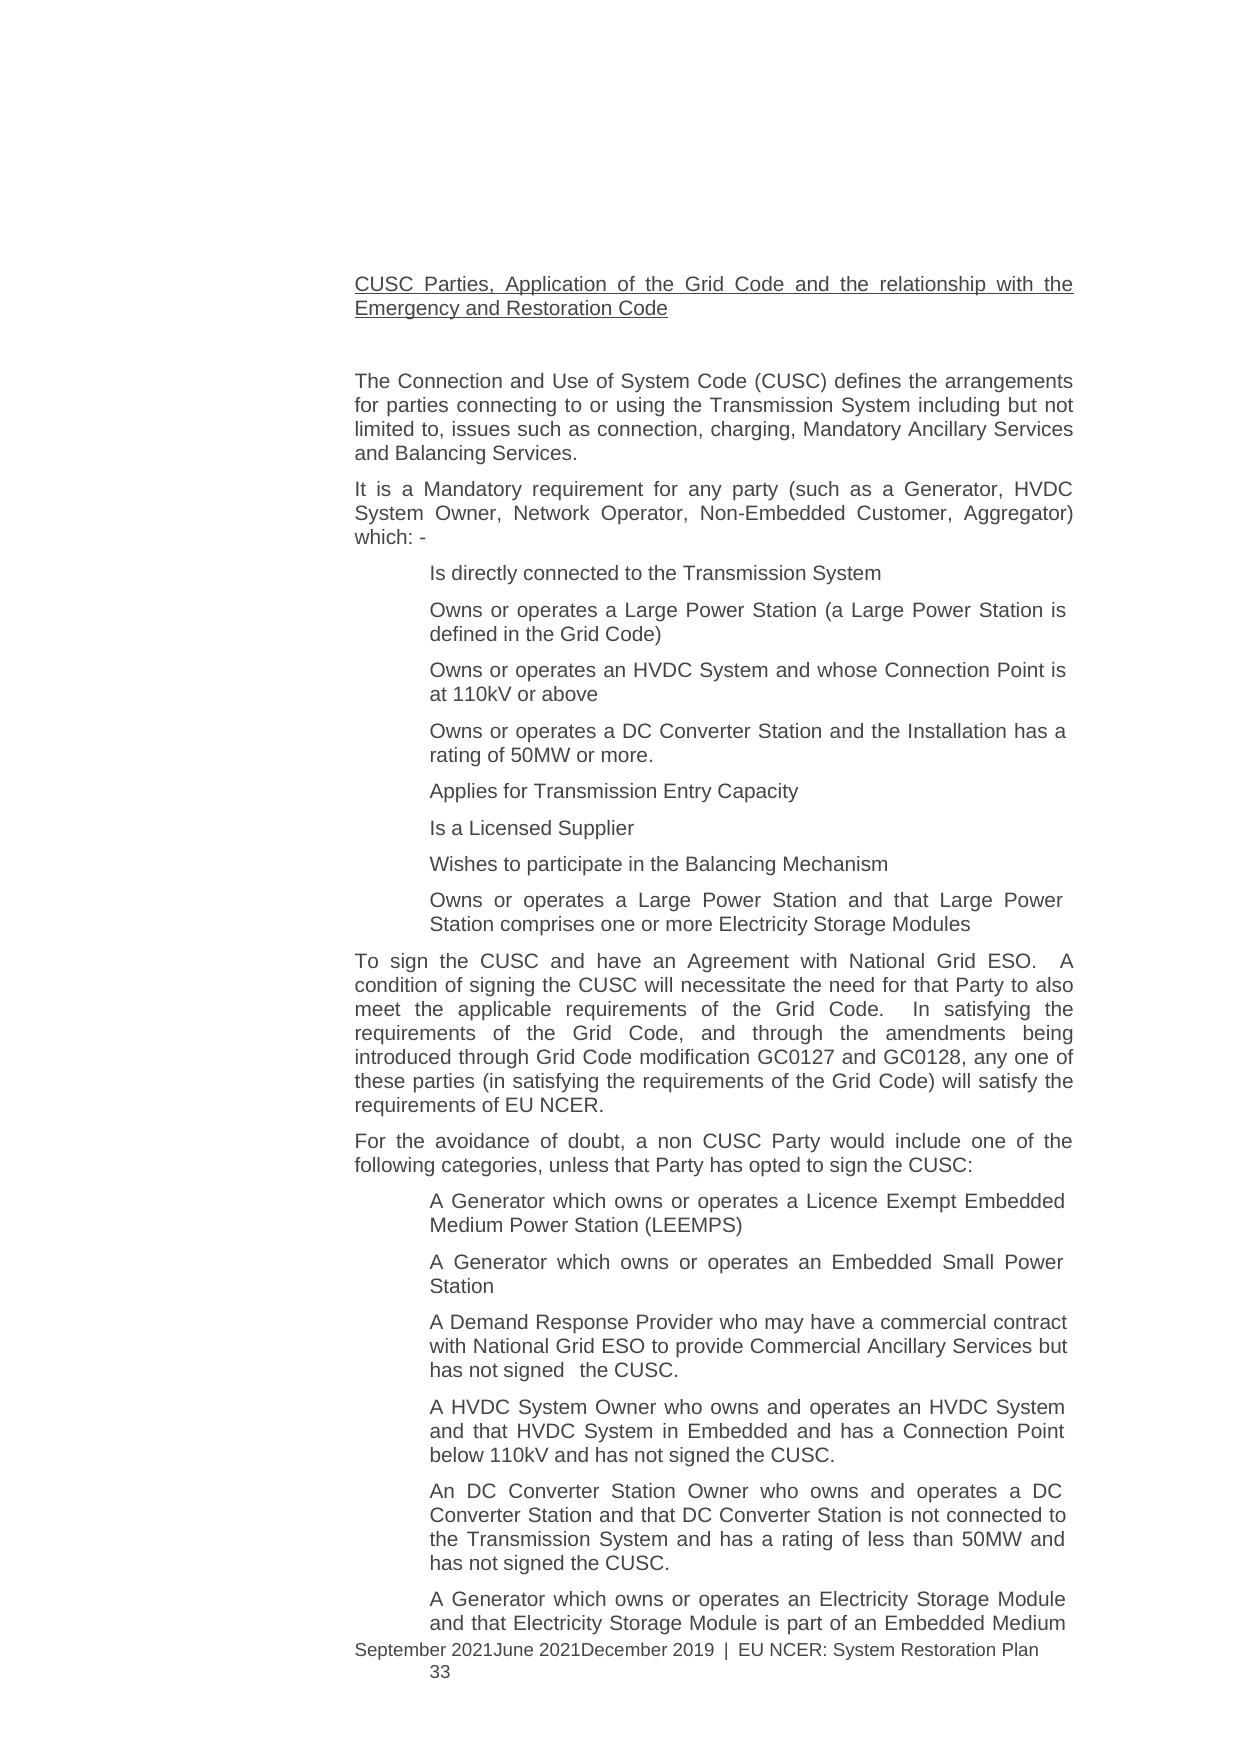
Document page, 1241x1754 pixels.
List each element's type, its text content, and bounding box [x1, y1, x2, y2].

text For the avoidance of doubt, a non CUSC Party would include one of the following categories, unless that Party has opted to sign the CUSC: [354, 1129, 1075, 1177]
text A HVDC System Owner who owns and operates an HVDC System and that HVDC System in Embedded and has a Connection Point below 110kV and has not signed the CUSC. [354, 1394, 1075, 1466]
text Wishes to participate in the Balancing Mechanism [354, 852, 1075, 876]
text To sign the CUSC and have an Agreement with National Grid ESO. A condition of signing the CUSC will necessitate the need for that Party to also meet the applicable requirements of the Grid Code. In satisfying the requirements of the Grid Code, and through the amendments being introduced through Grid Code modification GC0127 and GC0128, any one of these parties (in satisfying the requirements of the Grid Code) will satisfy the requirements of EU NCER. [354, 949, 1075, 1116]
text The Connection and Use of System Code (CUSC) defines the arrangements for parties connecting to or using the Transmission System including but not limited to, issues such as connection, charging, Mandatory Ancillary Services and Balancing Services. [354, 368, 1075, 464]
text It is a Mandatory requirement for any party (such as a Generator, HVDC System Owner, Network Operator, Non-Embedded Customer, Aggregator) which: - [354, 477, 1075, 549]
text A Generator which owns or operates a Licence Exempt Embedded Medium Power Station (LEEMPS) [354, 1189, 1075, 1237]
text Is directly connected to the Transmission System [354, 561, 1075, 585]
text A Demand Response Provider who may have a commercial contract with National Grid ESO to provide Commercial Ancillary Services but has not signed the CUSC. [354, 1310, 1075, 1382]
text Owns or operates a Large Power Station and that Large Power Station comprises one or more Electricity Storage Modules [354, 888, 1075, 936]
text A Generator which owns or operates an Embedded Small Power Station [354, 1250, 1075, 1298]
text Owns or operates an HVDC System and whose Connection Point is at 110kV or above [354, 658, 1075, 706]
text Owns or operates a Large Power Station (a Large Power Station is defined in the Grid Code) [354, 598, 1075, 646]
text CUSC Parties, Application of the Grid Code and the relationship with the Emergency and Restoration Code [354, 272, 1075, 319]
text Applies for Transmission Entry Capacity [354, 779, 1075, 803]
text Is a Licensed Supplier [354, 815, 1075, 839]
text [354, 1587, 1075, 1635]
text Owns or operates a DC Converter Station and the Installation has a rating of 50MW or more. [354, 718, 1075, 766]
text An DC Converter Station Owner who owns and operates a DC Converter Station and that DC Converter Station is not connected to the Transmission System and has a rating of less than 50MW and has not signed the CUSC. [354, 1479, 1075, 1575]
